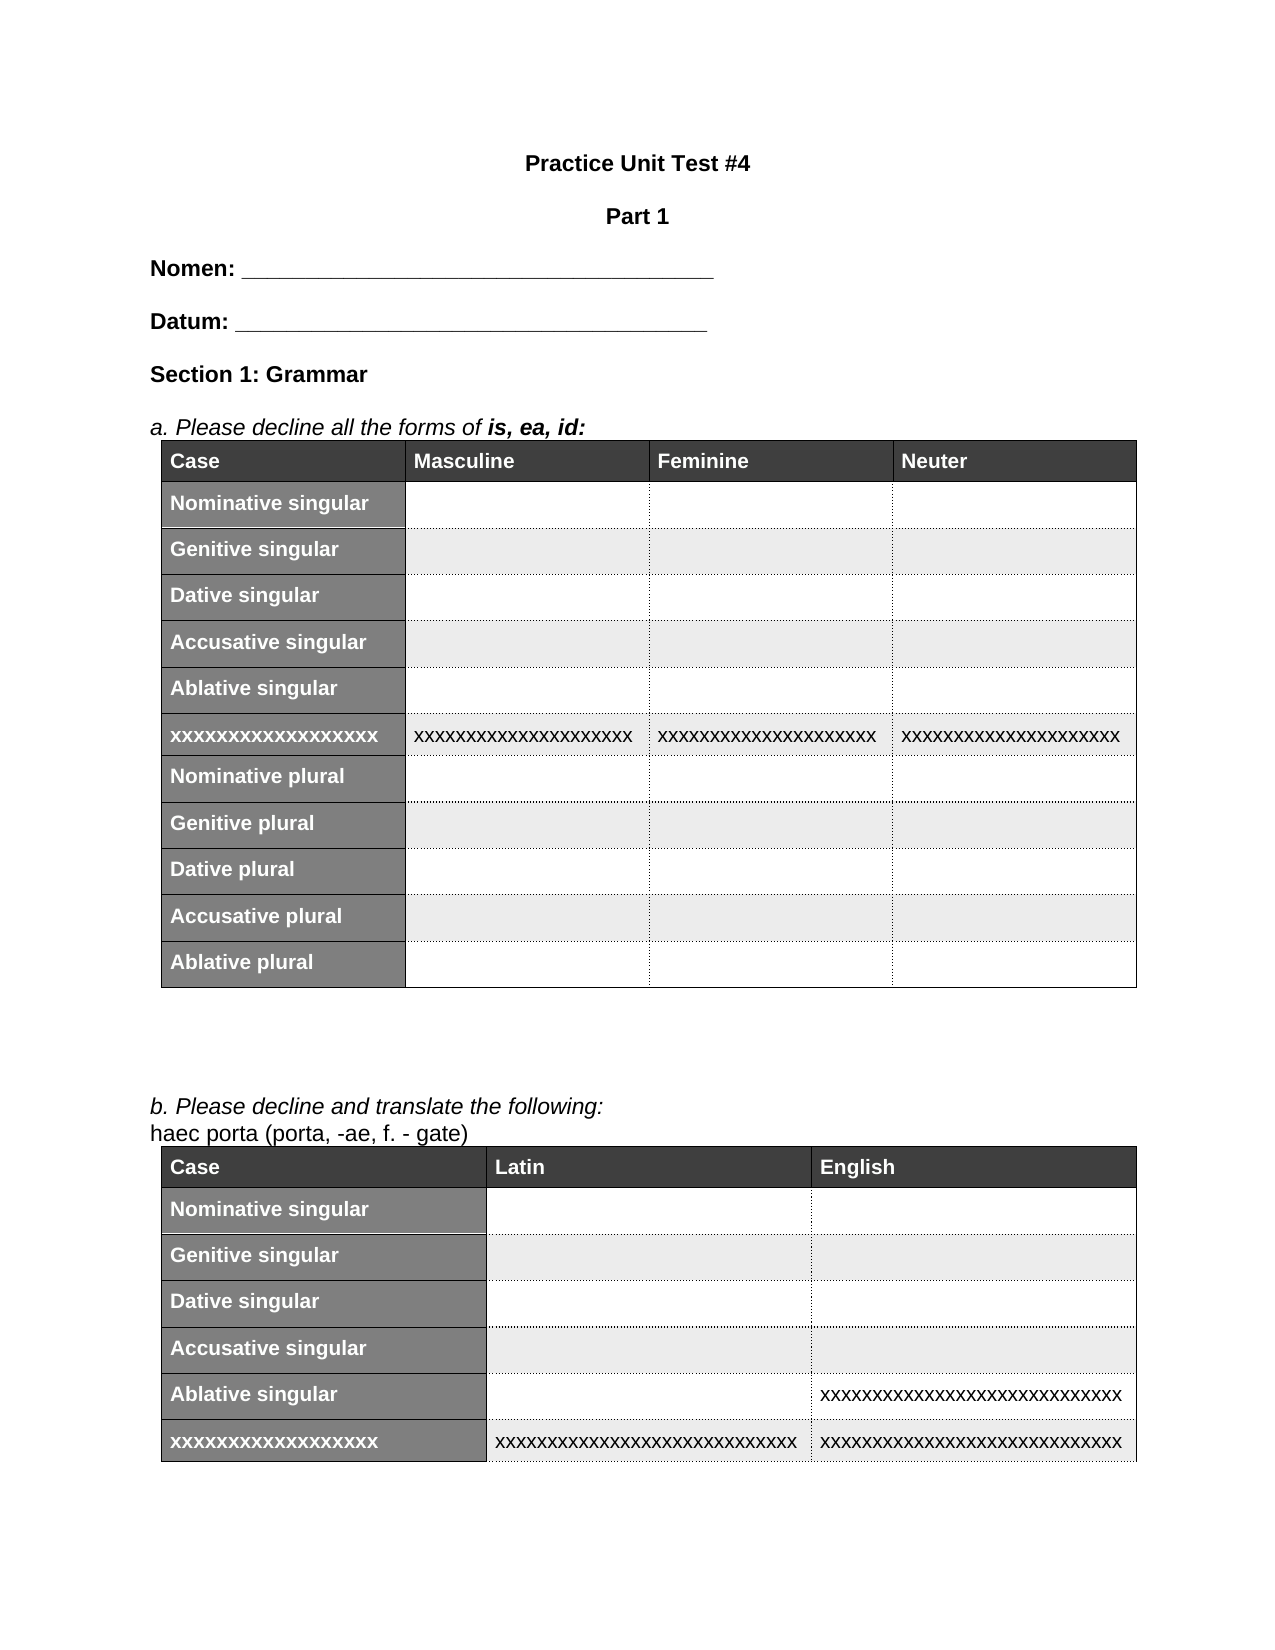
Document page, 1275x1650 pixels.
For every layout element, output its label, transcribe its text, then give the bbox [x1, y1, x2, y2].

table_cell Accusative singular [162, 621, 405, 667]
table_cell Accusative plural [162, 895, 405, 941]
table_cell [406, 801, 649, 848]
table_header Latin [487, 1147, 811, 1187]
table_header Neuter [894, 441, 1136, 481]
table_cell xxxxxxxxxxxxxxxxxxxxx [406, 713, 649, 755]
table_cell Ablative singular [162, 668, 405, 713]
table_cell [649, 528, 893, 574]
table_cell xxxxxxxxxxxxxxxxxxxxxxxxxxxxx [487, 1419, 812, 1461]
table_cell [893, 482, 1136, 527]
table_cell [893, 941, 1136, 987]
table_cell Genitive singular [162, 529, 405, 574]
table_cell xxxxxxxxxxxxxxxxxxxxxxxxxxxxx [812, 1373, 1136, 1419]
table_cell [812, 1234, 1136, 1280]
table_cell Dative singular [162, 1281, 486, 1326]
table_header Case [162, 441, 405, 481]
table_cell Genitive singular [162, 1235, 486, 1280]
table_cell Dative singular [162, 575, 405, 620]
table_cell [893, 801, 1136, 848]
table_cell [893, 667, 1136, 713]
table_header Masculine [406, 441, 649, 481]
table_cell Accusative singular [162, 1328, 486, 1373]
table_cell [406, 528, 649, 574]
table_cell xxxxxxxxxxxxxxxxxxxxx [893, 713, 1136, 755]
table_cell [893, 528, 1136, 574]
text b. Please decline and translate the following: [150, 1093, 1125, 1119]
text Datum: _____________________________________ [150, 308, 1125, 334]
table_cell [893, 848, 1136, 894]
table_cell [406, 667, 649, 713]
table_cell xxxxxxxxxxxxxxxxxxxxx [649, 713, 893, 755]
table_cell Ablative singular [162, 1374, 486, 1419]
table_cell Nominative plural [162, 756, 405, 801]
table_cell [406, 620, 649, 667]
table_cell xxxxxxxxxxxxxxxxxx [162, 1420, 486, 1461]
table_header Feminine [650, 441, 893, 481]
text a. Please decline all the forms of is, ea, id: [150, 413, 1125, 440]
table_cell [649, 848, 893, 894]
table_cell [406, 482, 649, 527]
table_cell [893, 620, 1136, 667]
table_cell [649, 482, 893, 527]
table_cell Ablative plural [162, 942, 405, 987]
table_cell [649, 894, 893, 941]
text Part 1 [150, 203, 1125, 229]
table_cell [487, 1326, 812, 1373]
table_header Case [162, 1147, 486, 1187]
text Practice Unit Test #4 [150, 150, 1125, 176]
table_cell [812, 1326, 1136, 1373]
table_cell Nominative singular [162, 482, 405, 527]
table_cell [406, 755, 649, 801]
table_cell [893, 574, 1136, 620]
table_cell [649, 801, 893, 848]
text Nomen: _____________________________________ [150, 255, 1125, 282]
table_cell Nominative singular [162, 1188, 486, 1233]
table_cell [406, 941, 649, 987]
table_cell Genitive plural [162, 803, 405, 848]
table_cell xxxxxxxxxxxxxxxxxx [162, 714, 405, 755]
table_cell [812, 1188, 1136, 1233]
table_cell [893, 755, 1136, 801]
table_cell Dative plural [162, 849, 405, 894]
table_cell [812, 1280, 1136, 1326]
table_cell [487, 1188, 812, 1233]
table_cell [406, 894, 649, 941]
table_cell [649, 574, 893, 620]
table_cell [487, 1234, 812, 1280]
table_cell [649, 941, 893, 987]
table_cell [893, 894, 1136, 941]
table_cell [487, 1373, 812, 1419]
table_cell [649, 755, 893, 801]
table_cell [649, 667, 893, 713]
table_cell [487, 1280, 812, 1326]
table_cell [406, 848, 649, 894]
text Section 1: Grammar [150, 361, 1125, 387]
table_cell [406, 574, 649, 620]
table_cell [649, 620, 893, 667]
table_cell xxxxxxxxxxxxxxxxxxxxxxxxxxxxx [812, 1419, 1136, 1461]
table_header English [812, 1147, 1136, 1187]
text haec porta (porta, -ae, f. - gate) [150, 1119, 1125, 1146]
